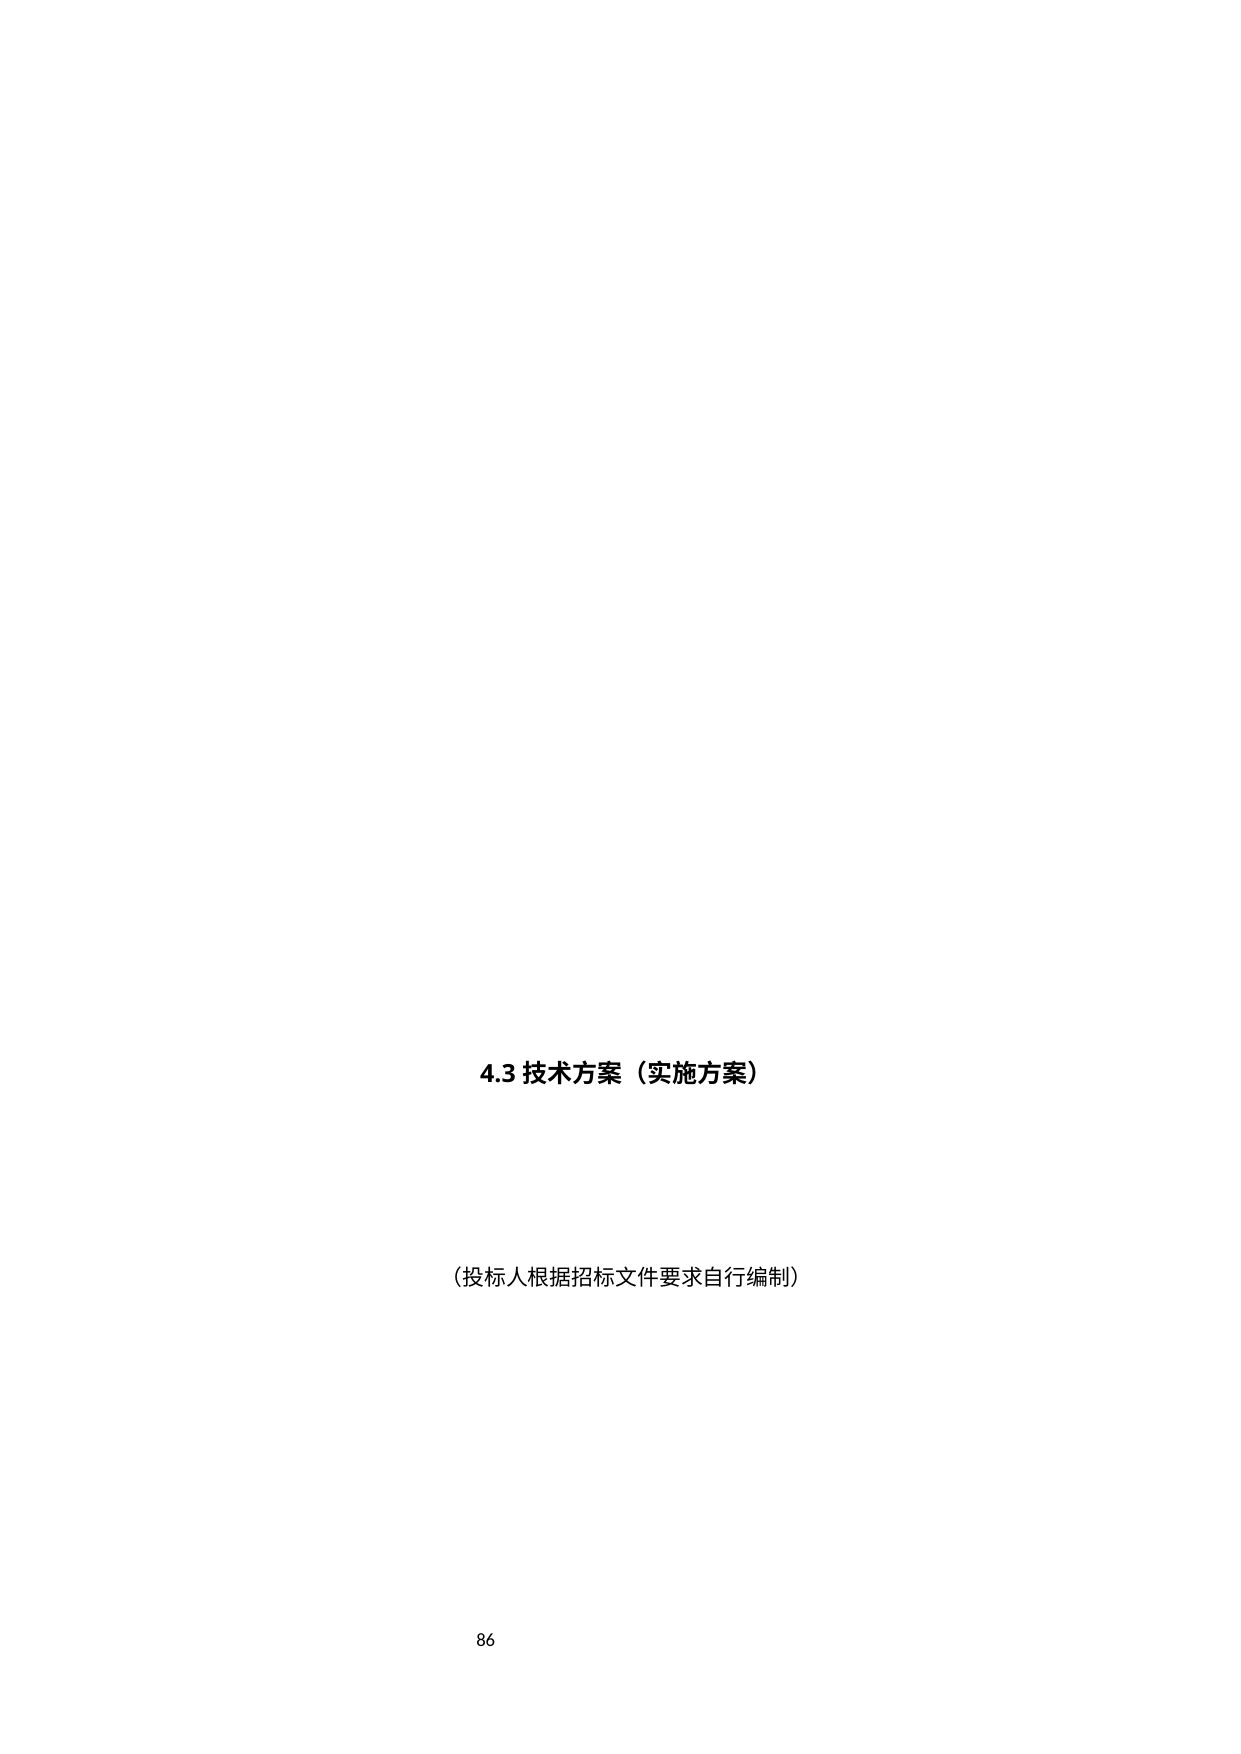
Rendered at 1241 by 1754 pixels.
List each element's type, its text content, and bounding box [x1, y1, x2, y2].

text （投标人根据招标文件要求自行编制） [165, 1260, 1087, 1292]
text 4.3 技术方案（实施方案） [165, 1039, 1087, 1104]
